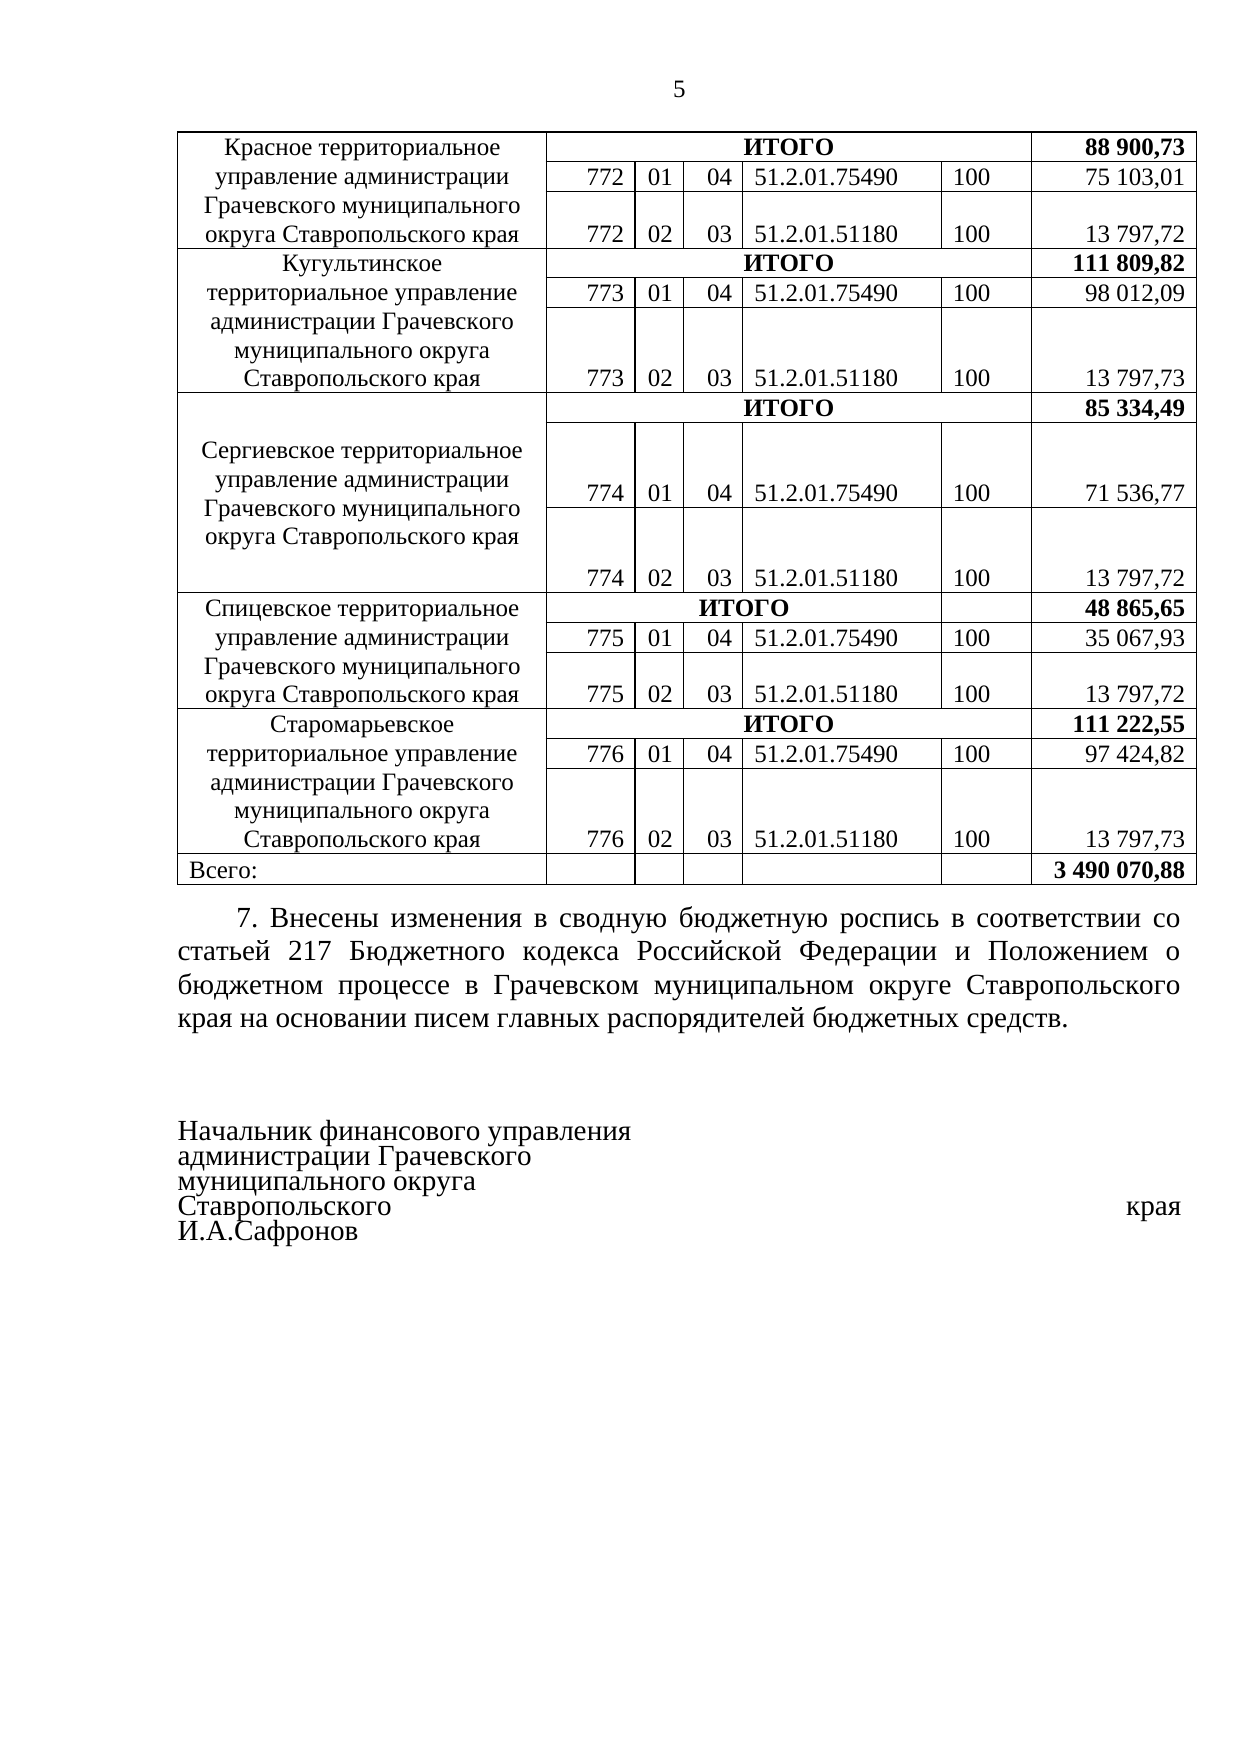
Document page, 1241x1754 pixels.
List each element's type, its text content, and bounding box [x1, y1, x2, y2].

table_cell 773 [547, 308, 634, 392]
table_cell [547, 854, 634, 884]
table_cell [636, 854, 683, 884]
table_cell 03 [684, 192, 742, 247]
table_cell 774 [547, 508, 634, 592]
table_cell ИТОГО [547, 593, 941, 622]
table_cell 772 [547, 162, 634, 191]
table_cell 13 797,73 [1032, 769, 1196, 853]
table_cell [743, 854, 941, 884]
table_cell 35 067,93 [1032, 623, 1196, 652]
table_cell 3 490 070,88 [1032, 854, 1196, 884]
table_cell ИТОГО [547, 393, 1031, 422]
table_cell 01 [636, 423, 683, 507]
table_cell 100 [942, 508, 1031, 592]
table_cell Спицевское территориальное управление администрации Грачевского муниципального округа Ставропольского края [178, 593, 546, 708]
table_cell 01 [636, 278, 683, 307]
table_cell 773 [547, 278, 634, 307]
table_cell ИТОГО [547, 133, 1031, 161]
text 7. Внесены изменения в сводную бюджетную роспись в соответствии со статьей 217 Бюджетного кодекса Российской Федерации и Положением о бюджетном процессе в Грачевском муниципальном округе Ставропольского края на основании писем главных распорядителей бюджетных средств. [177, 900, 1181, 1034]
table_cell 04 [684, 739, 742, 768]
table_cell 51.2.01.75490 [743, 423, 941, 507]
table_cell 51.2.01.51180 [743, 769, 941, 853]
table_cell 111 809,82 [1032, 249, 1196, 277]
text Начальник финансового управления [177, 1120, 327, 1145]
table_cell 01 [636, 162, 683, 191]
table_cell 100 [942, 308, 1031, 392]
table_cell 51.2.01.51180 [743, 508, 941, 592]
table_cell 100 [942, 623, 1031, 652]
table_cell 776 [547, 739, 634, 768]
table_cell Красное территориальное управление администрации Грачевского муниципального округа Ставропольского края [178, 133, 546, 247]
table_cell [684, 854, 742, 884]
table_cell 100 [942, 162, 1031, 191]
table_cell 51.2.01.51180 [743, 653, 941, 708]
table_cell 13 797,72 [1032, 508, 1196, 592]
table_cell 03 [684, 653, 742, 708]
table_cell 02 [636, 508, 683, 592]
table_cell 51.2.01.75490 [743, 162, 941, 191]
table_cell 775 [547, 653, 634, 708]
table_cell 51.2.01.75490 [743, 278, 941, 307]
table_cell [942, 854, 1031, 884]
table_cell 51.2.01.75490 [743, 623, 941, 652]
table_cell ИТОГО [547, 709, 1031, 738]
table_cell 02 [636, 653, 683, 708]
table_cell 75 103,01 [1032, 162, 1196, 191]
table_cell Старомарьевское территориальное управление администрации Грачевского муниципального округа Ставропольского края [178, 709, 546, 853]
table_cell 51.2.01.75490 [743, 739, 941, 768]
table_cell 02 [636, 308, 683, 392]
text администрации Грачевского [177, 1145, 1181, 1170]
table_cell 13 797,73 [1032, 308, 1196, 392]
table_cell 97 424,82 [1032, 739, 1196, 768]
table_cell 04 [684, 162, 742, 191]
table_cell 772 [547, 192, 634, 247]
table_cell 100 [942, 192, 1031, 247]
table_cell 100 [942, 653, 1031, 708]
table_cell 776 [547, 769, 634, 853]
table_cell 774 [547, 423, 634, 507]
table_cell 03 [684, 508, 742, 592]
table_cell 03 [684, 308, 742, 392]
table_cell 100 [942, 423, 1031, 507]
table_cell [942, 593, 1031, 622]
table_cell 51.2.01.51180 [743, 192, 941, 247]
table_cell 02 [636, 769, 683, 853]
table_cell Кугультинское территориальное управление администрации Грачевского муниципального округа Ставропольского края [178, 249, 546, 392]
table_cell Сергиевское территориальное управление администрации Грачевского муниципального округа Ставропольского края [178, 393, 546, 592]
table_cell 775 [547, 623, 634, 652]
table_cell 04 [684, 278, 742, 307]
table_cell 88 900,73 [1032, 133, 1196, 161]
table_cell 01 [636, 739, 683, 768]
table_cell 51.2.01.51180 [743, 308, 941, 392]
table_cell Всего: [178, 854, 546, 884]
table_cell 01 [636, 623, 683, 652]
table_cell 85 334,49 [1032, 393, 1196, 422]
table_cell 13 797,72 [1032, 192, 1196, 247]
table_cell ИТОГО [547, 249, 1031, 277]
text муниципального округа [177, 1170, 1181, 1195]
table_cell 98 012,09 [1032, 278, 1196, 307]
table_cell 48 865,65 [1032, 593, 1196, 622]
text Начальник финансового управления [330, 1120, 1181, 1145]
table_cell 100 [942, 769, 1031, 853]
table_cell 04 [684, 623, 742, 652]
table_cell 100 [942, 739, 1031, 768]
table_cell 13 797,72 [1032, 653, 1196, 708]
table_cell 71 536,77 [1032, 423, 1196, 507]
table_cell 100 [942, 278, 1031, 307]
table_cell 04 [684, 423, 742, 507]
table_cell 03 [684, 769, 742, 853]
table_cell 02 [636, 192, 683, 247]
text Ставропольского края И.А.Сафронов [177, 1195, 1181, 1245]
table_cell 111 222,55 [1032, 709, 1196, 738]
